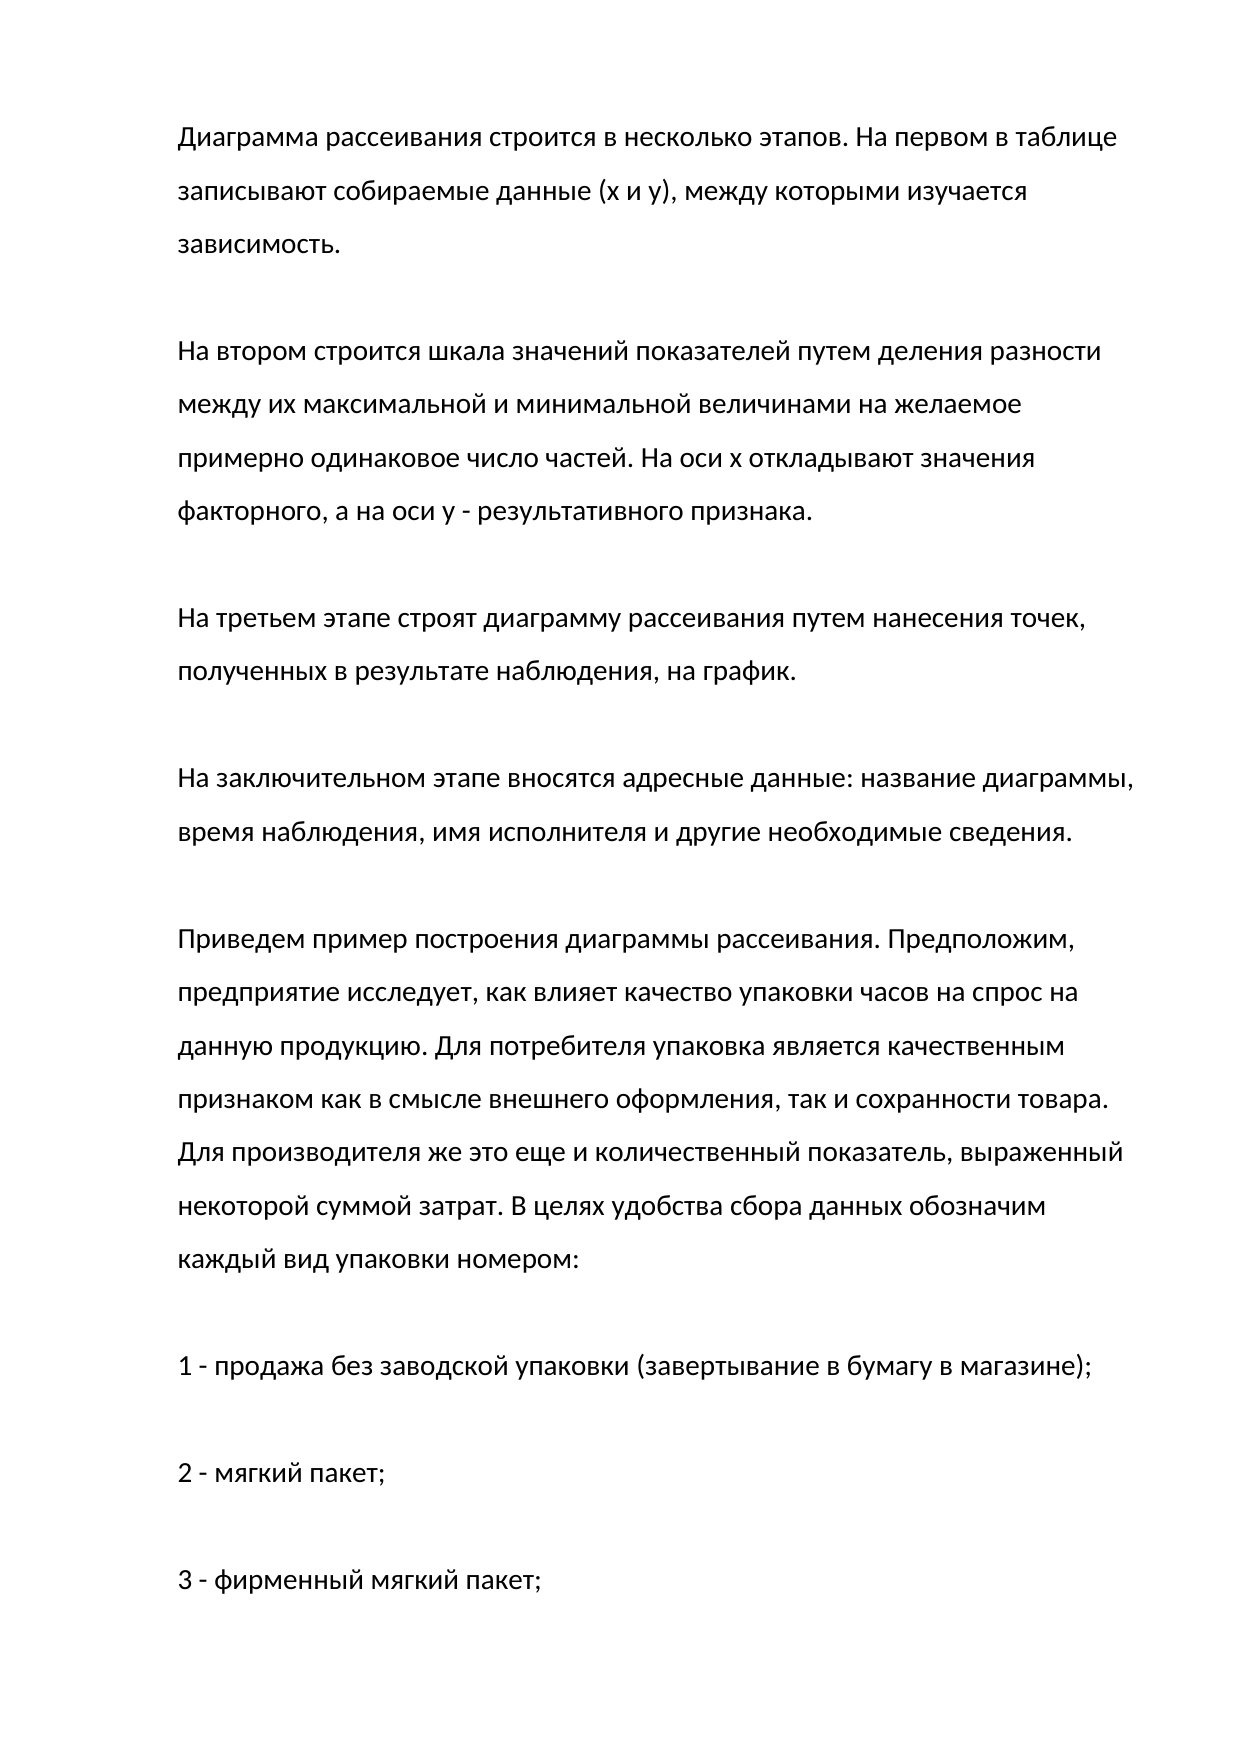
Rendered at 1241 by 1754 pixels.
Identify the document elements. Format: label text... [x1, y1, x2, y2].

text Диаграмма рассеивания строится в несколько этапов. На первом в таблице записывают собираемые данные (х и у), между которыми изучается зависимость. [177, 118, 1152, 261]
text 3 - фирменный мягкий пакет; [177, 1561, 1152, 1597]
text На третьем этапе строят диаграмму рассеивания путем нанесения точек, полученных в результате наблюдения, на график. [177, 599, 1152, 688]
text Приведем пример построения диаграммы рассеивания. Предположим, предприятие исследует, как влияет качество упаковки часов на спрос на данную продукцию. Для потребителя упаковка является качественным признаком как в смысле внешнего оформления, так и сохранности товара. Для производителя же это еще и количественный показатель, выраженный некоторой суммой затрат. В целях удобства сбора данных обозначим каждый вид упаковки номером: [177, 920, 1152, 1276]
text На заключительном этапе вносятся адресные данные: название диаграммы, время наблюдения, имя исполнителя и другие необходимые сведения. [177, 759, 1152, 848]
text 1 - продажа без заводской упаковки (завертывание в бумагу в магазине); [177, 1347, 1152, 1383]
text На втором строится шкала значений показателей путем деления разности между их максимальной и минимальной величинами на желаемое примерно одинаковое число частей. На оси х откладывают значения факторного, а на оси у - результативного признака. [177, 332, 1152, 528]
text 2 - мягкий пакет; [177, 1454, 1152, 1490]
